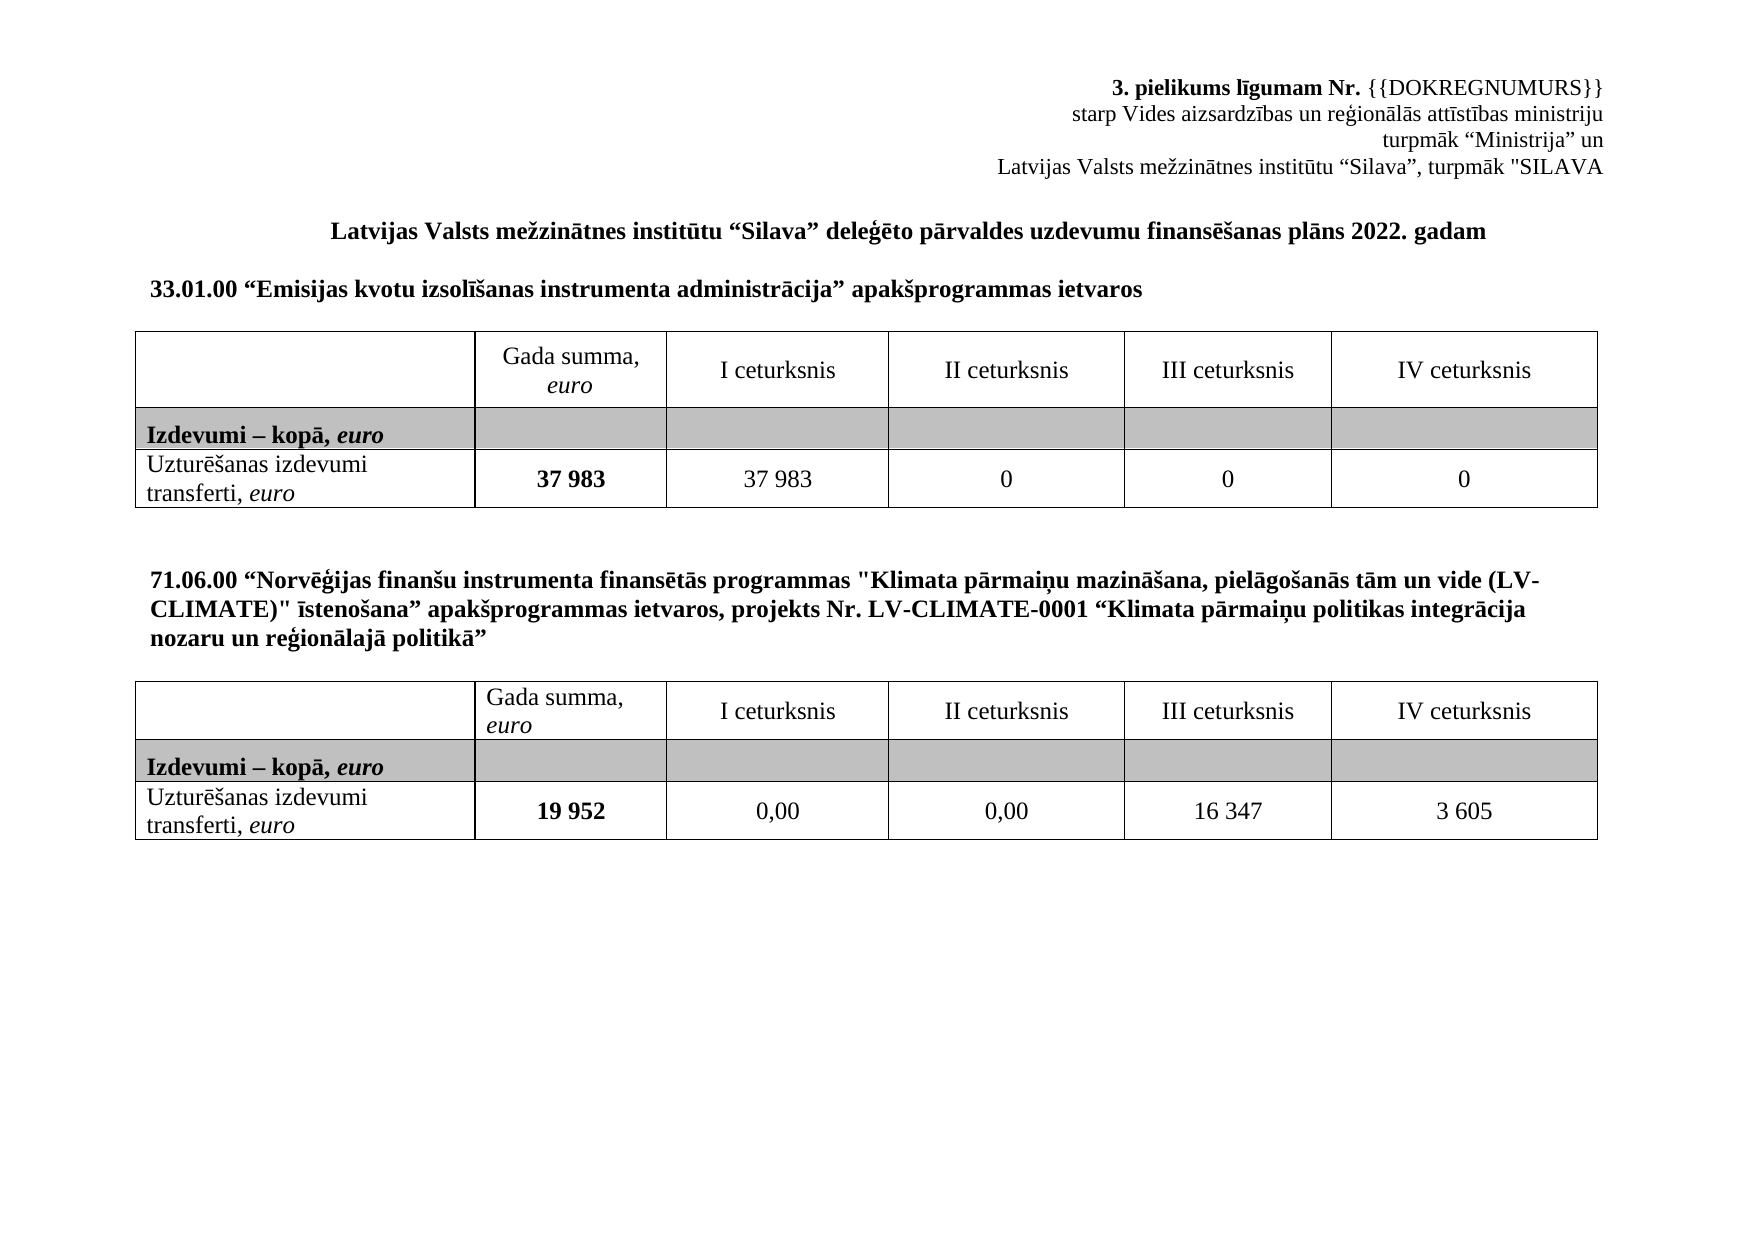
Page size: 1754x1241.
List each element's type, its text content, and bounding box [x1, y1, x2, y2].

table_cell 0,00 [889, 782, 1124, 839]
table_cell [667, 408, 888, 448]
table_header IV ceturksnis [1332, 332, 1597, 407]
table_cell [1332, 740, 1597, 781]
text 33.01.00 “Emisijas kvotu izsolīšanas instrumenta administrācija” apakšprogrammas ietvaros [150, 274, 1604, 302]
table_cell 3 605 [1332, 782, 1597, 839]
table_cell 37 983 [667, 450, 888, 507]
table_header [136, 332, 474, 407]
table_header IV ceturksnis [1332, 682, 1597, 739]
table_header Gada summa, euro [476, 332, 666, 407]
table_header III ceturksnis [1125, 332, 1331, 407]
table_cell Izdevumi – kopā, euro [136, 740, 474, 781]
table_header Gada summa, euro [476, 682, 666, 739]
table_cell [1125, 740, 1331, 781]
table_cell Uzturēšanas izdevumi transferti, euro [136, 782, 474, 839]
table_cell Izdevumi – kopā, euro [136, 408, 474, 448]
table_header [136, 682, 474, 739]
table_cell [667, 740, 888, 781]
table_cell [1332, 408, 1597, 448]
table_header I ceturksnis [667, 682, 888, 739]
table_cell [476, 740, 666, 781]
table_cell 37 983 [476, 450, 666, 507]
table_cell [889, 408, 1124, 448]
text Latvijas Valsts mežzinātnes institūtu “Silava” deleģēto pārvaldes uzdevumu finansēšanas plāns 2022. gadam [212, 216, 1604, 245]
table_header III ceturksnis [1125, 682, 1331, 739]
table_header I ceturksnis [667, 332, 888, 407]
table_header II ceturksnis [889, 682, 1124, 739]
table_cell 0 [1125, 450, 1331, 507]
table_cell [889, 740, 1124, 781]
table_cell Uzturēšanas izdevumi transferti, euro [136, 450, 474, 507]
table_header II ceturksnis [889, 332, 1124, 407]
table_cell 0 [1332, 450, 1597, 507]
table_cell 0,00 [667, 782, 888, 839]
table_cell 16 347 [1125, 782, 1331, 839]
table_cell [476, 408, 666, 448]
table_cell 0 [889, 450, 1124, 507]
table_cell 19 952 [476, 782, 666, 839]
text 71.06.00 “Norvēģijas finanšu instrumenta finansētās programmas "Klimata pārmaiņu mazināšana, pielāgošanās tām un vide (LV- CLIMATE)" īstenošana” apakšprogrammas ietvaros, projekts Nr. LV-CLIMATE-0001 “Klimata pārmaiņu politikas integrācija nozaru un reģionālajā politikā” [150, 566, 1604, 652]
table_cell [1125, 408, 1331, 448]
